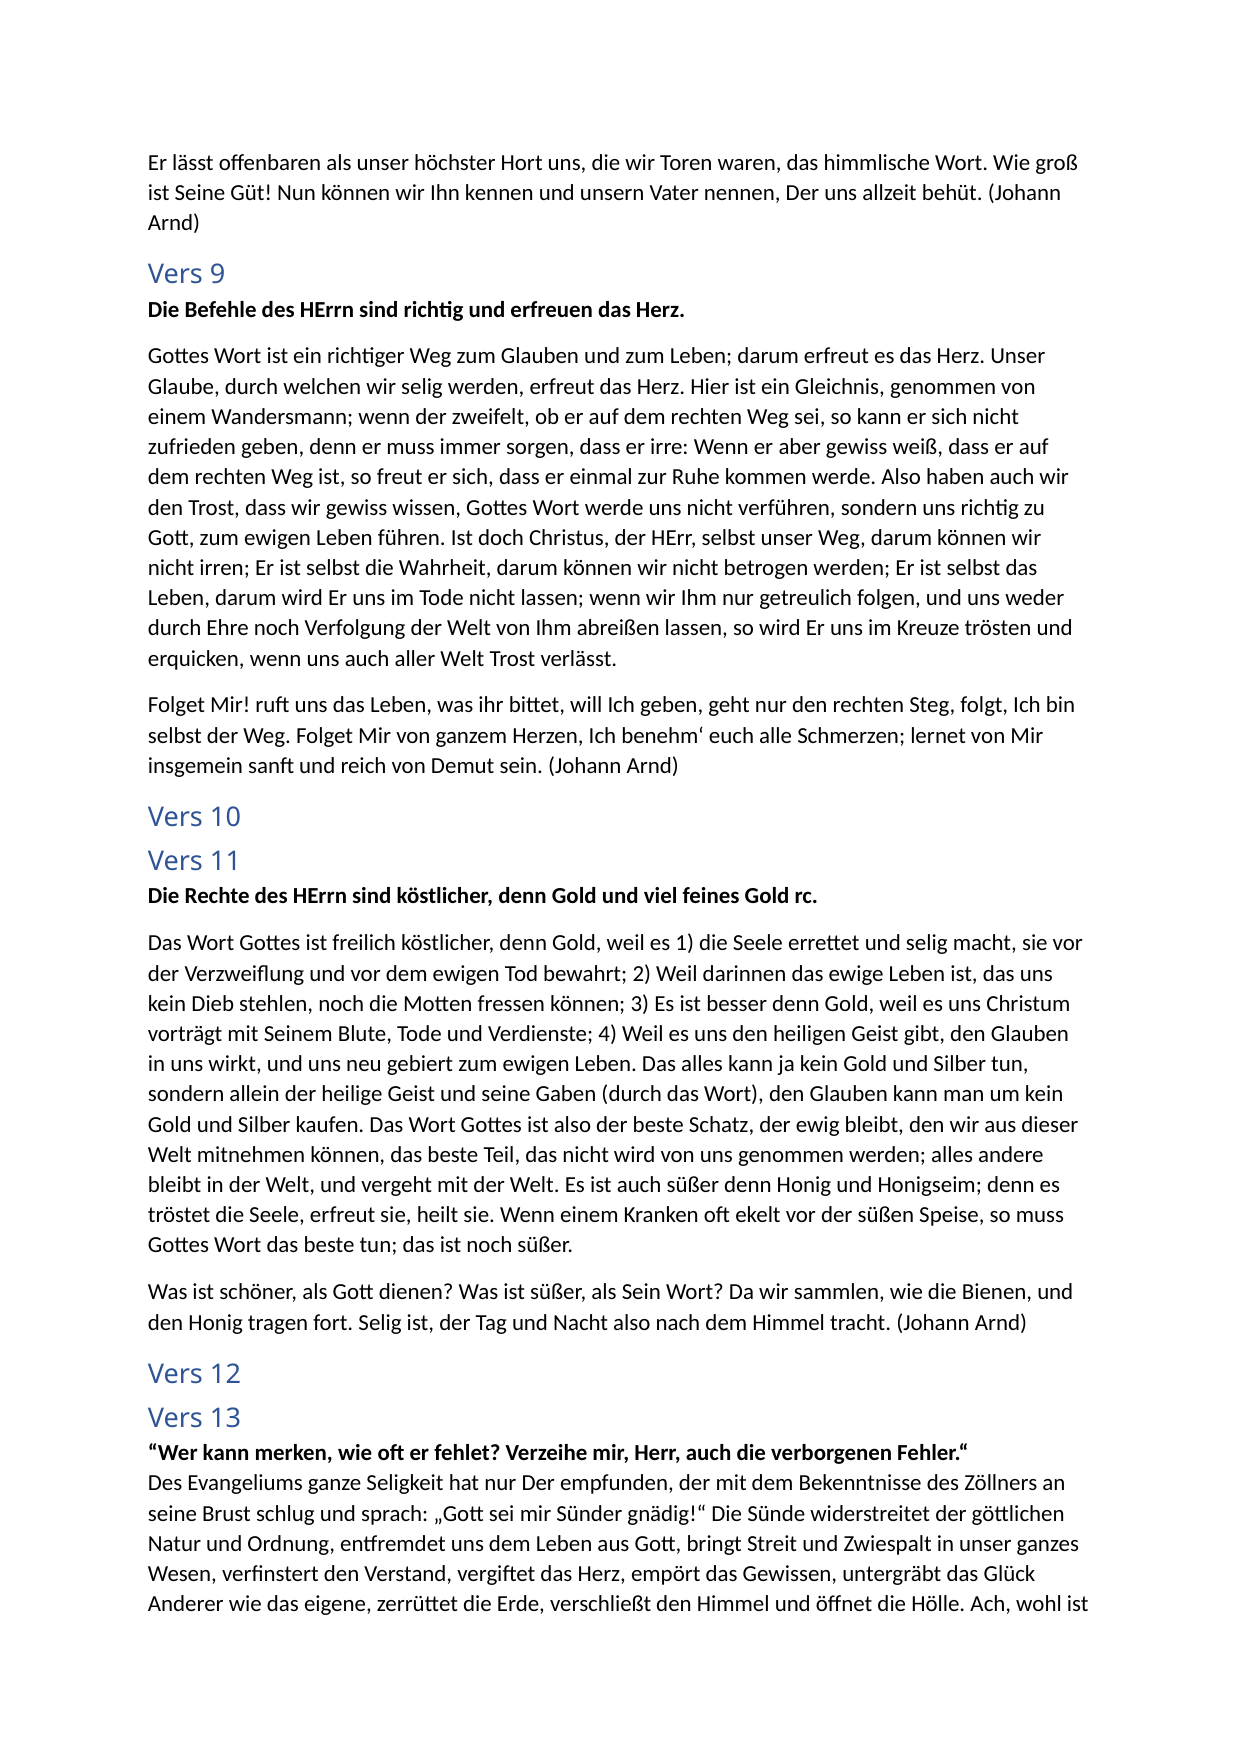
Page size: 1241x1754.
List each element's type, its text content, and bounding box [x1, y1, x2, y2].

subtitle Vers 10 [148, 798, 1093, 835]
subtitle Vers 11 [148, 842, 1093, 879]
subtitle Vers 9 [148, 255, 1093, 292]
text Die Rechte des HErrn sind köstlicher, denn Gold und viel feines Gold rc. [148, 882, 1093, 909]
subtitle Vers 13 [148, 1398, 1093, 1435]
text Die Befehle des HErrn sind richtig und erfreuen das Herz. [148, 295, 1093, 323]
text Was ist schöner, als Gott dienen? Was ist süßer, als Sein Wort? Da wir sammlen, wie die Bienen, und den Honig tragen fort. Selig ist, der Tag und Nacht also nach dem Himmel tracht. (Johann Arnd) [148, 1277, 1093, 1336]
text Folget Mir! ruft uns das Leben, was ihr bittet, will Ich geben, geht nur den rechten Steg, folgt, Ich bin selbst der Weg. Folget Mir von ganzem Herzen, Ich benehm‘ euch alle Schmerzen; lernet von Mir insgemein sanft und reich von Demut sein. (Johann Arnd) [148, 691, 1093, 779]
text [148, 1438, 1093, 1617]
text Er lässt offenbaren als unser höchster Hort uns, die wir Toren waren, das himmlische Wort. Wie groß ist Seine Güt! Nun können wir Ihn kennen und unsern Vater nennen, Der uns allzeit behüt. (Johann Arnd) [148, 148, 1093, 236]
subtitle Vers 12 [148, 1354, 1093, 1391]
text Gottes Wort ist ein richtiger Weg zum Glauben und zum Leben; darum erfreut es das Herz. Unser Glaube, durch welchen wir selig werden, erfreut das Herz. Hier ist ein Gleichnis, genommen von einem Wandersmann; wenn der zweifelt, ob er auf dem rechten Weg sei, so kann er sich nicht zufrieden geben, denn er muss immer sorgen, dass er irre: Wenn er aber gewiss weiß, dass er auf dem rechten Weg ist, so freut er sich, dass er einmal zur Ruhe kommen werde. Also haben auch wir den Trost, dass wir gewiss wissen, Gottes Wort werde uns nicht verführen, sondern uns richtig zu Gott, zum ewigen Leben führen. Ist doch Christus, der HErr, selbst unser Weg, darum können wir nicht irren; Er ist selbst die Wahrheit, darum können wir nicht betrogen werden; Er ist selbst das Leben, darum wird Er uns im Tode nicht lassen; wenn wir Ihm nur getreulich folgen, und uns weder durch Ehre noch Verfolgung der Welt von Ihm abreißen lassen, so wird Er uns im Kreuze trösten und erquicken, wenn uns auch aller Welt Trost verlässt. [148, 342, 1093, 672]
text Das Wort Gottes ist freilich köstlicher, denn Gold, weil es 1) die Seele errettet und selig macht, sie vor der Verzweiflung und vor dem ewigen Tod bewahrt; 2) Weil darinnen das ewige Leben ist, das uns kein Dieb stehlen, noch die Motten fressen können; 3) Es ist besser denn Gold, weil es uns Christum vorträgt mit Seinem Blute, Tode und Verdienste; 4) Weil es uns den heiligen Geist gibt, den Glauben in uns wirkt, und uns neu gebiert zum ewigen Leben. Das alles kann ja kein Gold und Silber tun, sondern allein der heilige Geist und seine Gaben (durch das Wort), den Glauben kann man um kein Gold und Silber kaufen. Das Wort Gottes ist also der beste Schatz, der ewig bleibt, den wir aus dieser Welt mitnehmen können, das beste Teil, das nicht wird von uns genommen werden; alles andere bleibt in der Welt, und vergeht mit der Welt. Es ist auch süßer denn Honig und Honigseim; denn es tröstet die Seele, erfreut sie, heilt sie. Wenn einem Kranken oft ekelt vor der süßen Speise, so muss Gottes Wort das beste tun; das ist noch süßer. [148, 928, 1093, 1258]
